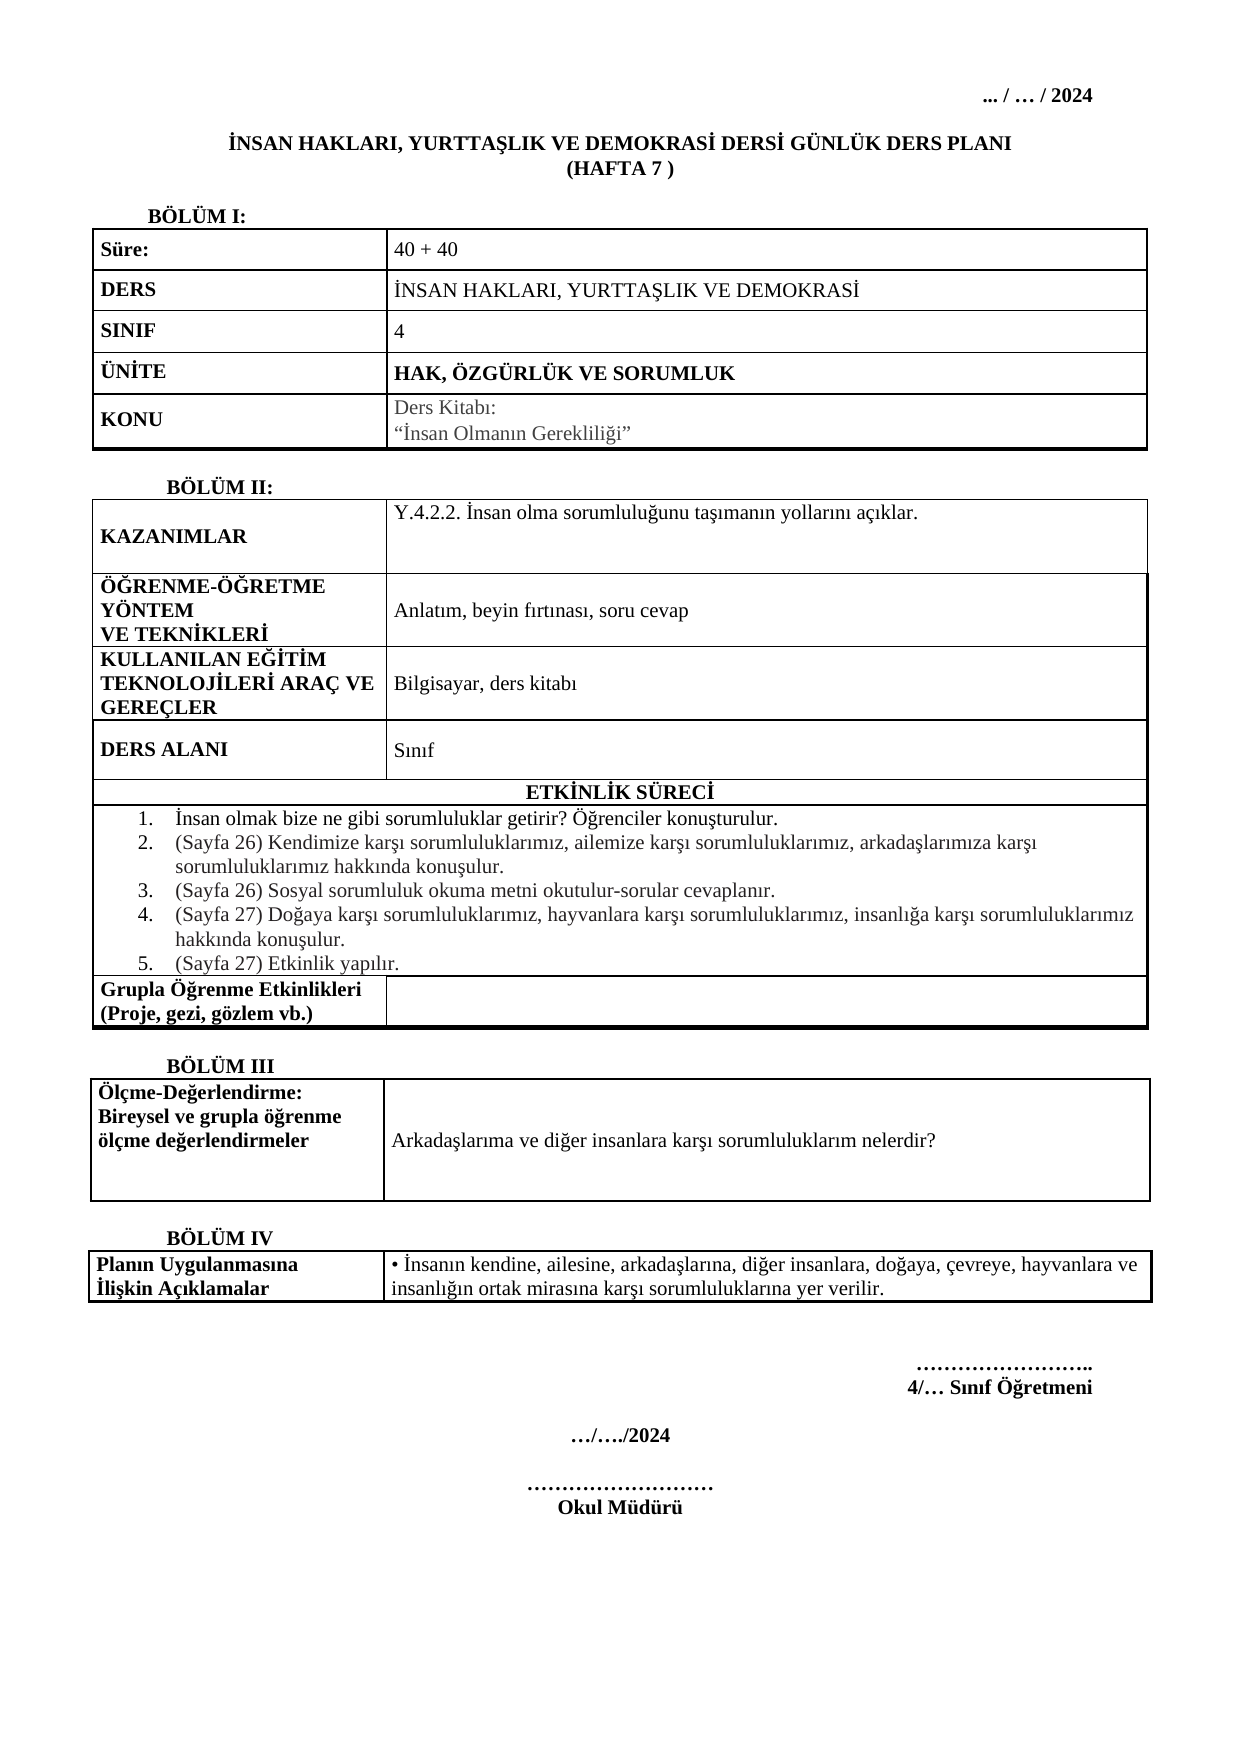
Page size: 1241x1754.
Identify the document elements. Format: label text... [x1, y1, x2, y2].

table_cell İnsan olmak bize ne gibi sorumluluklar getirir? Öğrenciler konuşturulur. (Sayfa 26) Kendimize karşı sorumluluklarımız, ailemize karşı sorumluluklarımız, arkadaşlarımıza karşı sorumluluklarımız hakkında konuşulur. (Sayfa 26) Sosyal sorumluluk okuma metni okutulur-sorular cevaplanır. (Sayfa 27) Doğaya karşı sorumluluklarımız, hayvanlara karşı sorumluluklarımız, insanlığa karşı sorumluluklarımız hakkında konuşulur. (Sayfa 27) Etkinlik yapılır. [94, 806, 1146, 974]
table_header Ölçme-Değerlendirme: Bireysel ve grupla öğrenme ölçme değerlendirmeler [92, 1080, 383, 1200]
table_header 40 + 40 [388, 230, 1146, 269]
text ... / … / 2024 [148, 83, 1093, 107]
subtitle BÖLÜM IV [148, 1226, 1093, 1250]
table_header Süre: [94, 230, 386, 269]
table_header Planın Uygulanmasına İlişkin Açıklamalar [90, 1252, 383, 1300]
table_cell ETKİNLİK SÜRECİ [94, 780, 1146, 804]
table_cell KULLANILAN EĞİTİM TEKNOLOJİLERİ ARAÇ VE GEREÇLER [93, 647, 386, 719]
table_cell İNSAN HAKLARI, YURTTAŞLIK VE DEMOKRASİ [388, 271, 1146, 310]
table_header Y.4.2.2. İnsan olma sorumluluğunu taşımanın yollarını açıklar. [387, 500, 1147, 572]
table_cell ÖĞRENME-ÖĞRETME YÖNTEM VE TEKNİKLERİ [93, 574, 386, 646]
table_header Arkadaşlarıma ve diğer insanlara karşı sorumluluklarım nelerdir? [385, 1080, 1149, 1200]
table_cell DERS [94, 271, 386, 310]
text BÖLÜM II: [148, 475, 1093, 499]
subtitle BÖLÜM III [148, 1053, 1093, 1078]
text (HAFTA 7 ) [148, 155, 1093, 179]
text BÖLÜM I: [148, 203, 1093, 228]
table_header KAZANIMLAR [93, 500, 386, 572]
table_cell [387, 977, 1146, 1025]
text …/…./2024 [148, 1423, 1093, 1447]
table_cell Bilgisayar, ders kitabı [387, 647, 1146, 719]
table_header • İnsanın kendine, ailesine, arkadaşlarına, diğer insanlara, doğaya, çevreye, hayvanlara ve insanlığın ortak mirasına karşı sorumluluklarına yer verilir. [385, 1252, 1150, 1300]
table_cell DERS ALANI [94, 721, 386, 778]
text İNSAN HAKLARI, YURTTAŞLIK VE DEMOKRASİ DERSİ GÜNLÜK DERS PLANI [148, 131, 1093, 155]
text Okul Müdürü [148, 1495, 1093, 1519]
text …………………….. [148, 1351, 1093, 1375]
table_cell HAK, ÖZGÜRLÜK VE SORUMLUK [388, 353, 1146, 393]
text 4/… Sınıf Öğretmeni [148, 1375, 1093, 1399]
table_cell Sınıf [387, 721, 1146, 778]
table_cell 4 [388, 311, 1146, 352]
text ……………………… [148, 1471, 1093, 1495]
table_cell Grupla Öğrenme Etkinlikleri (Proje, gezi, gözlem vb.) [94, 976, 386, 1025]
table_cell SINIF [94, 311, 386, 352]
table_cell KONU [94, 395, 386, 446]
table_cell ÜNİTE [94, 353, 386, 393]
table_cell Ders Kitabı: “İnsan Olmanın Gerekliliği” [388, 395, 1146, 446]
table_cell Anlatım, beyin fırtınası, soru cevap [387, 574, 1146, 646]
